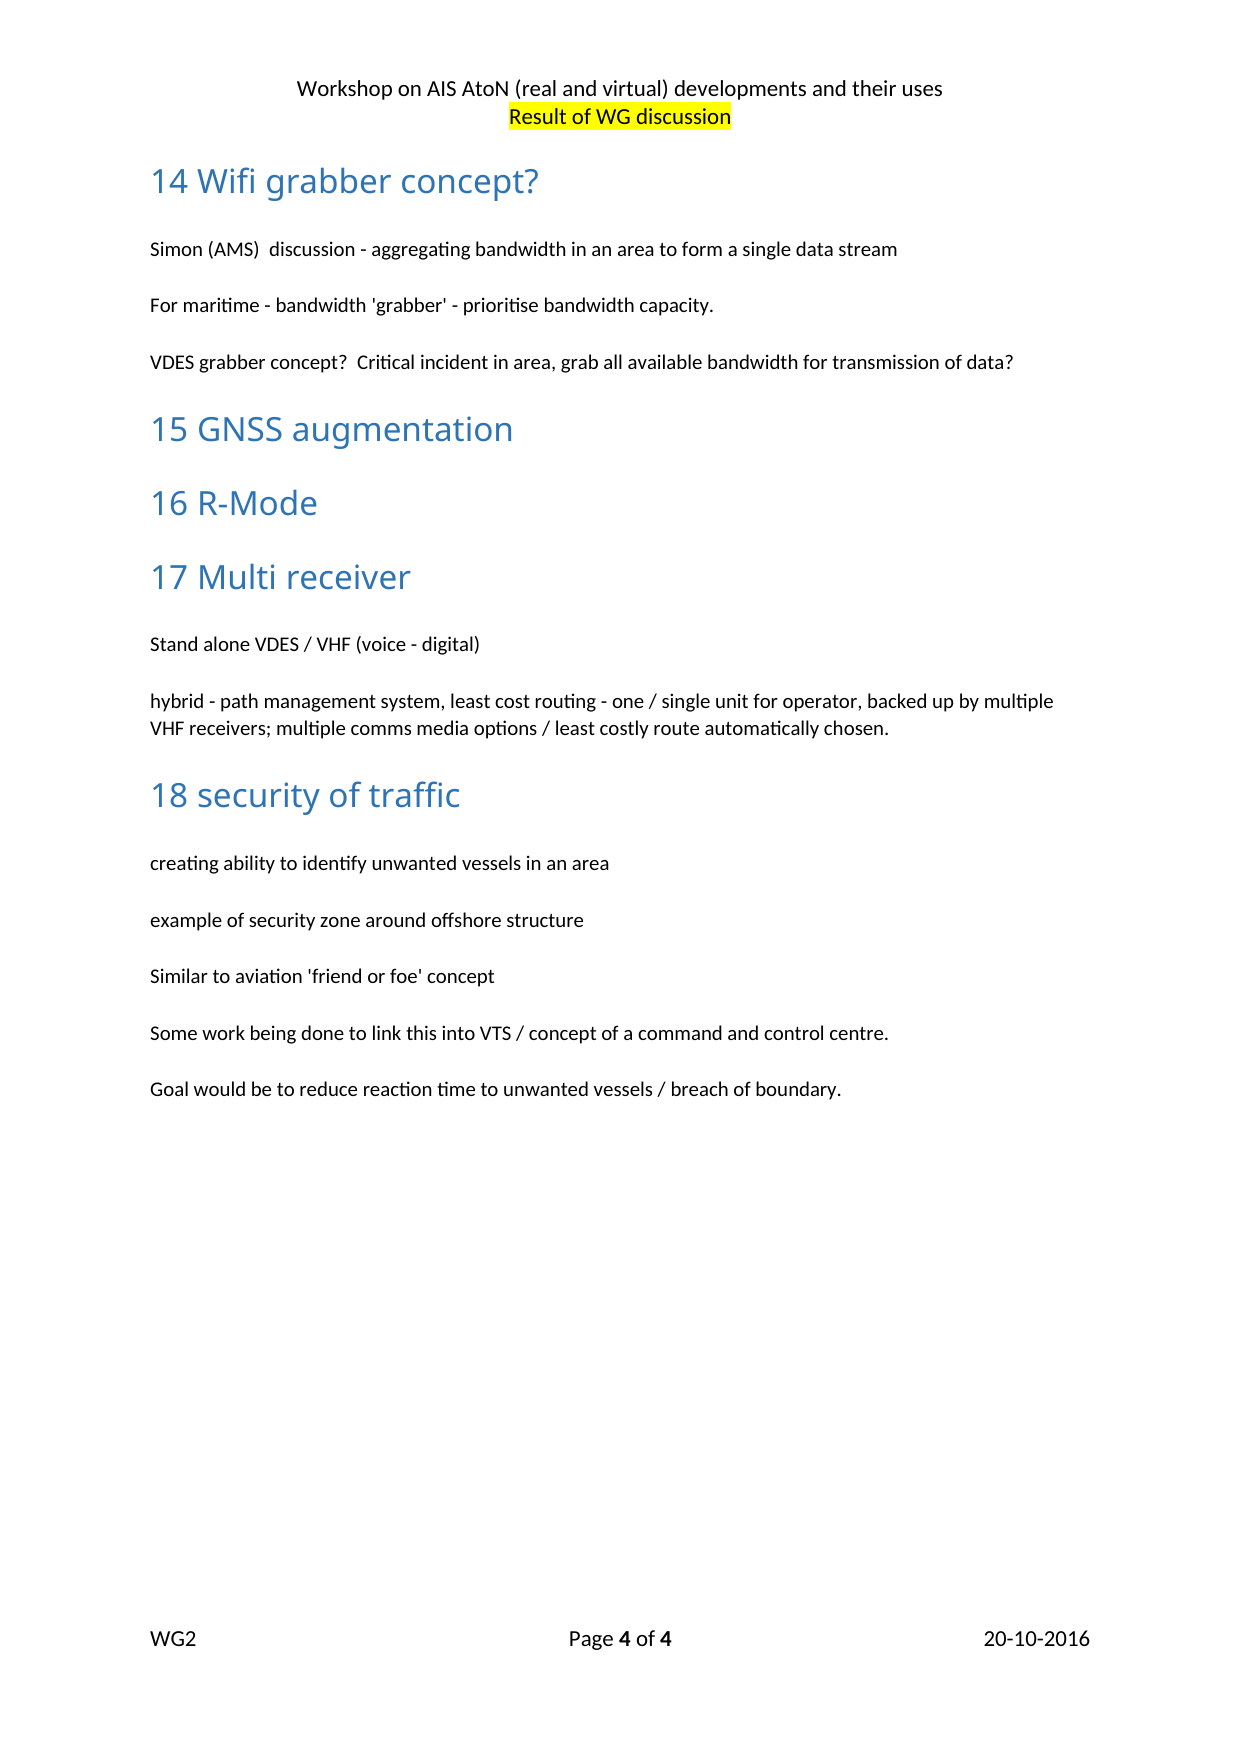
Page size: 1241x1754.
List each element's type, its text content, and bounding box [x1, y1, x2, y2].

text creating ability to identify unwanted vessels in an area [150, 850, 1090, 876]
text GNSS augmentation [150, 406, 1090, 451]
text R-Mode [150, 479, 1090, 525]
text Goal would be to reduce reaction time to unwanted vessels / breach of boundary. [150, 1077, 1090, 1102]
text For maritime - bandwidth 'grabber' - prioritise bandwidth capacity. [150, 292, 1090, 318]
text Simon (AMS) discussion - aggregating bandwidth in an area to form a single data stream [150, 236, 1090, 261]
text example of security zone around offshore structure [150, 907, 1090, 932]
text security of traffic [150, 772, 1090, 818]
text VDES grabber concept? Critical incident in area, grab all available bandwidth for transmission of data? [150, 349, 1090, 374]
text Some work being done to link this into VTS / concept of a command and control centre. [150, 1020, 1090, 1045]
text Multi receiver [150, 553, 1090, 599]
text Stand alone VDES / VHF (voice - digital) [150, 632, 1090, 657]
text Wifi grabber concept? [150, 158, 1090, 203]
text Similar to aviation 'friend or foe' concept [150, 963, 1090, 989]
text hybrid - path management system, least cost routing - one / single unit for operator, backed up by multiple VHF receivers; multiple comms media options / least costly route automatically chosen. [150, 688, 1090, 741]
